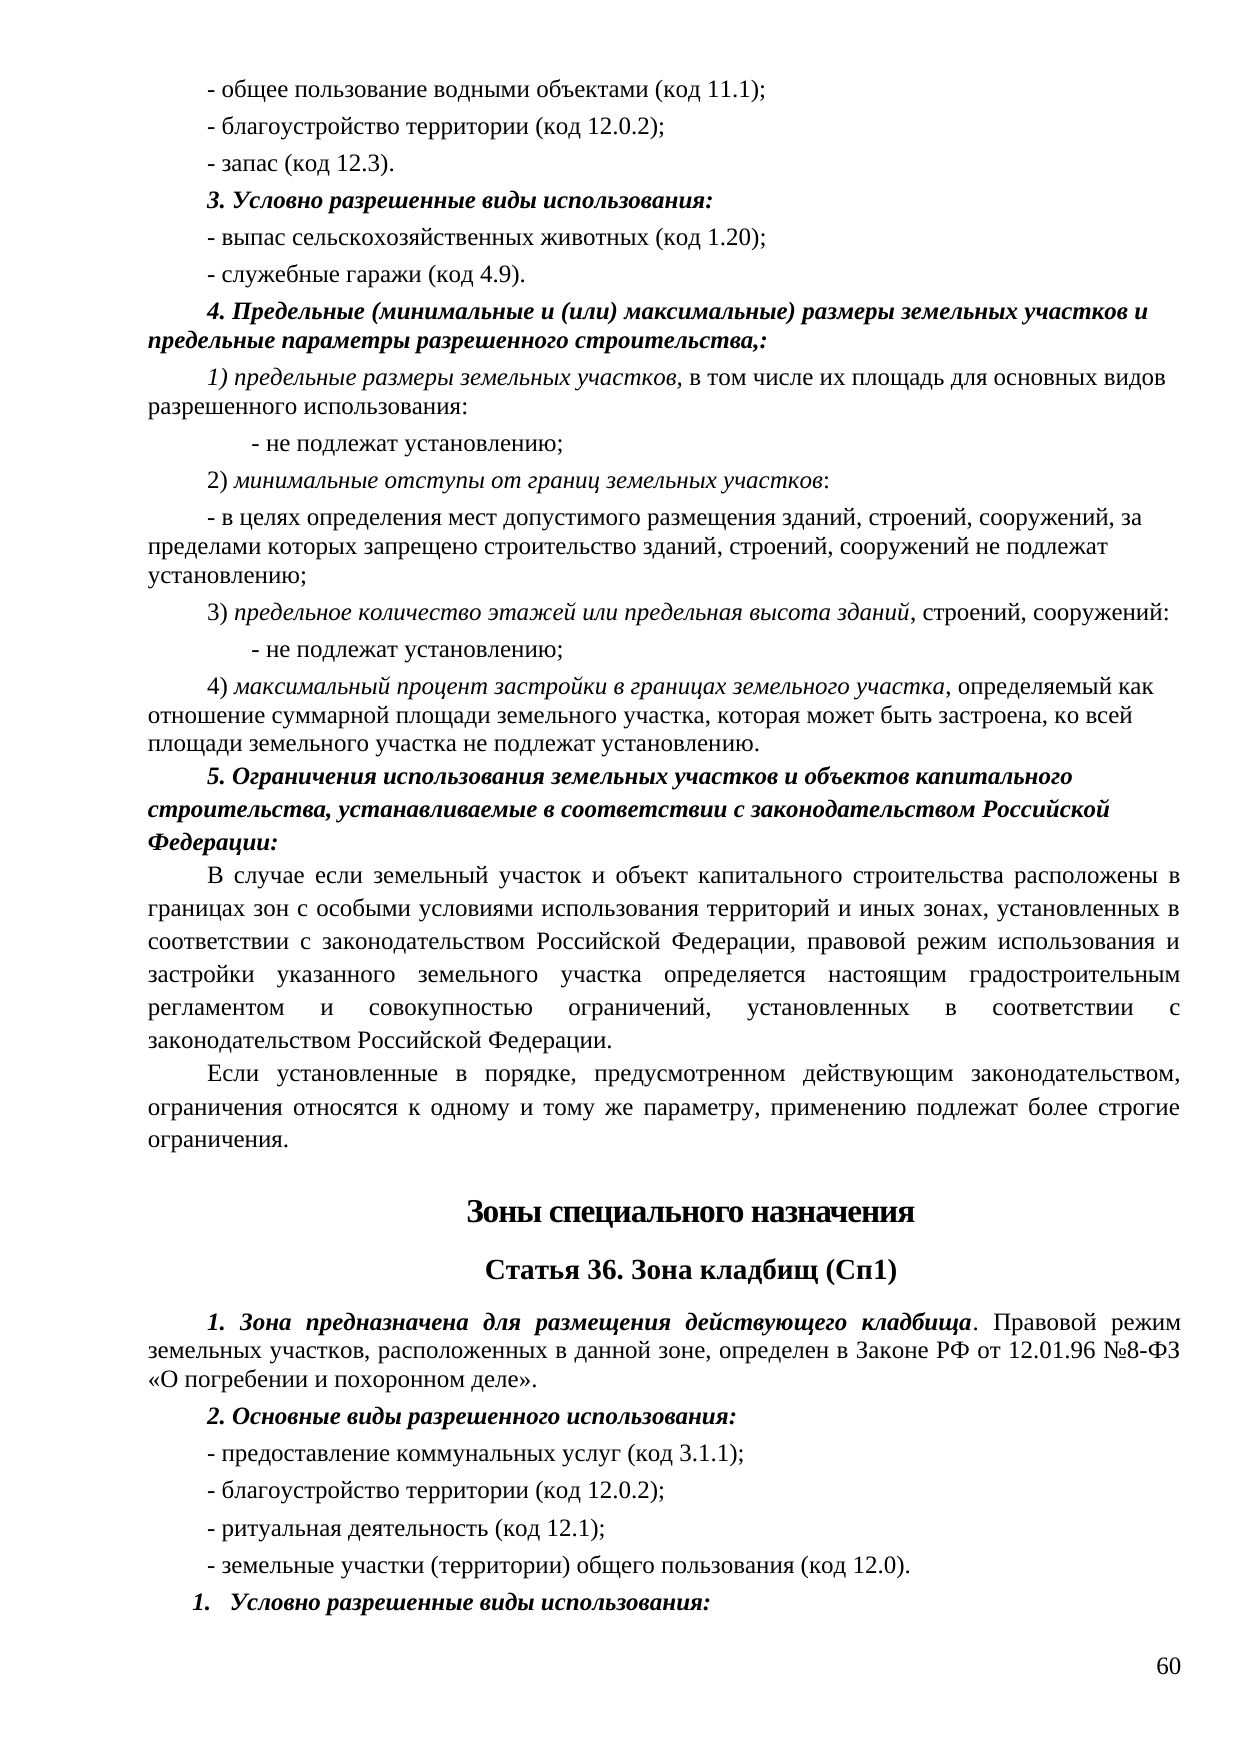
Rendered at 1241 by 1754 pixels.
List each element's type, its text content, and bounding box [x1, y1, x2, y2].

text - выпас сельскохозяйственных животных (код 1.20); [148, 222, 1181, 251]
text Если установленные в порядке, предусмотренном действующим законодательством, ограничения относятся к одному и тому же параметру, применению подлежат более строгие ограничения. [148, 1058, 1181, 1153]
text - общее пользование водными объектами (код 11.1); [148, 74, 1181, 103]
text - не подлежат установлению; [148, 634, 1181, 663]
text В случае если земельный участок и объект капитального строительства расположены в границах зон с особыми условиями использования территорий и иных зонах, установленных в соответствии с законодательством Российской Федерации, правовой режим использования и застройки указанного земельного участка определяется настоящим градостроительным регламентом и совокупностью ограничений, установленных в соответствии с законодательством Российской Федерации. [148, 860, 1181, 1054]
subtitle Зоны специального назначения [148, 1191, 1181, 1229]
text - запас (код 12.3). [148, 148, 1181, 177]
text - предоставление коммунальных услуг (код 3.1.1); [148, 1438, 1181, 1467]
text - не подлежат установлению; [148, 428, 1181, 457]
text 5. Ограничения использования земельных участков и объектов капитального строительства, устанавливаемые в соответствии с законодательством Российской Федерации: [148, 761, 1181, 856]
text 2) минимальные отступы от границ земельных участков: [148, 465, 1181, 494]
text - земельные участки (территории) общего пользования (код 12.0). [148, 1550, 1181, 1578]
subtitle Статья 36. Зона кладбищ (Сп1) [148, 1252, 1181, 1286]
text 2. Основные виды разрешенного использования: [148, 1401, 1181, 1430]
text 3) предельное количество этажей или предельная высота зданий, строений, сооружений: [148, 597, 1181, 626]
text - благоустройство территории (код 12.0.2); [148, 111, 1181, 140]
text - служебные гаражи (код 4.9). [148, 259, 1181, 288]
text 3. Условно разрешенные виды использования: [148, 185, 1181, 214]
text 1. Зона предназначена для размещения действующего кладбища. Правовой режим земельных участков, расположенных в данной зоне, определен в Законе РФ от 12.01.96 №8-ФЗ «О погребении и похоронном деле». [148, 1307, 1181, 1393]
text - благоустройство территории (код 12.0.2); [148, 1476, 1181, 1504]
text - в целях определения мест допустимого размещения зданий, строений, сооружений, за пределами которых запрещено строительство зданий, строений, сооружений не подлежат установлению; [148, 502, 1181, 588]
text 4. Предельные (минимальные и (или) максимальные) размеры земельных участков и предельные параметры разрешенного строительства,: [148, 296, 1181, 354]
text - ритуальная деятельность (код 12.1); [148, 1513, 1181, 1541]
list Условно разрешенные виды использования: [192, 1587, 1181, 1616]
text 1) предельные размеры земельных участков, в том числе их площадь для основных видов разрешенного использования: [148, 362, 1181, 420]
text 4) максимальный процент застройки в границах земельного участка, определяемый как отношение суммарной площади земельного участка, которая может быть застроена, ко всей площади земельного участка не подлежат установлению. [148, 671, 1181, 757]
